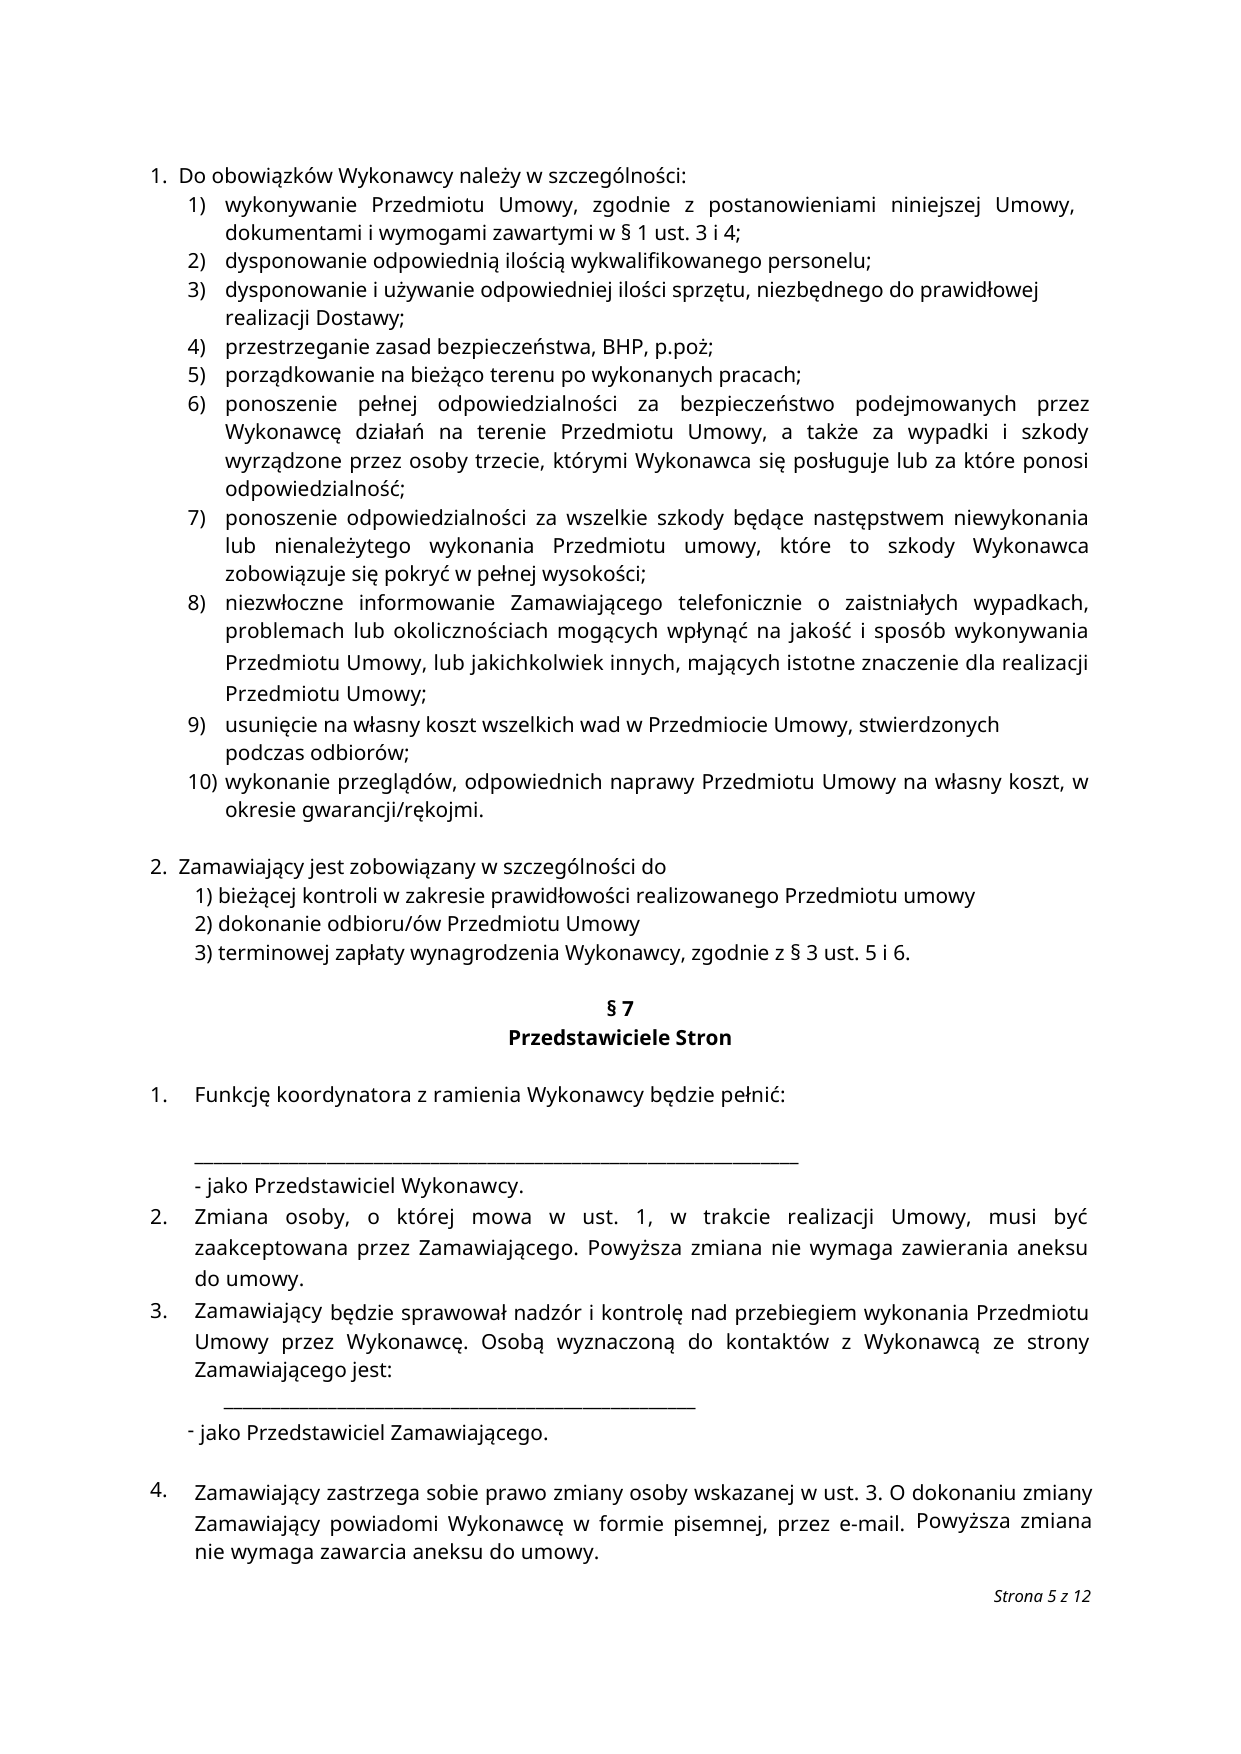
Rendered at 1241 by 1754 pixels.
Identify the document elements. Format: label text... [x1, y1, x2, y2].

list ponoszenie pełnej odpowiedzialności za bezpieczeństwo podejmowanych przez Wykonawcę działań na terenie Przedmiotu Umowy, a także za wypadki i szkody wyrządzone przez osoby trzecie, którymi Wykonawca się posługuje lub za które ponosi odpowiedzialność; [187, 389, 1090, 503]
list realizacji Dostawy; [225, 303, 1090, 332]
text ________________________________________________________________ [194, 1139, 1090, 1171]
list podczas odbiorów; [225, 738, 1090, 767]
text 1) bieżącej kontroli w zakresie prawidłowości realizowanego Przedmiotu umowy [194, 881, 1092, 909]
text 3. Zamawiający będzie sprawował nadzór i kontrolę nad przebiegiem wykonania Przedmiotu Umowy przez Wykonawcę. Osobą wyznaczoną do kontaktów z Wykonawcą ze strony Zamawiającego jest: [150, 1296, 1090, 1384]
list niezwłoczne informowanie Zamawiającego telefonicznie o zaistniałych wypadkach, problemach lub okolicznościach mogących wpłynąć na jakość i sposób wykonywania Przedmiotu Umowy, lub jakichkolwiek innych, mających istotne znaczenie dla realizacji Przedmiotu Umowy; [187, 588, 1090, 710]
list dysponowanie odpowiednią ilością wykwalifikowanego personelu; [187, 247, 1090, 275]
list ponoszenie odpowiedzialności za wszelkie szkody będące następstwem niewykonania lub nienależytego wykonania Przedmiotu umowy, które to szkody Wykonawca zobowiązuje się pokryć w pełnej wysokości; [187, 503, 1090, 588]
text - jako Przedstawiciel Zamawiającego. [150, 1415, 1090, 1446]
text __________________________________________________ [187, 1384, 1090, 1415]
text - jako Przedstawiciel Wykonawcy. [150, 1171, 1090, 1202]
list usunięcie na własny koszt wszelkich wad w Przedmiocie Umowy, stwierdzonych [187, 710, 1090, 738]
text § 7 [150, 994, 1090, 1023]
text 3) terminowej zapłaty wynagrodzenia Wykonawcy, zgodnie z § 3 ust. 5 i 6. [194, 938, 1092, 966]
text 1. Funkcję koordynatora z ramienia Wykonawcy będzie pełnić: [150, 1080, 1090, 1111]
list przestrzeganie zasad bezpieczeństwa, BHP, p.poż; [187, 332, 1090, 360]
text Przedstawiciele Stron [150, 1023, 1090, 1051]
list dysponowanie i używanie odpowiedniej ilości sprzętu, niezbędnego do prawidłowej [187, 275, 1090, 303]
text 2. Zamawiający jest zobowiązany w szczególności do [150, 852, 1092, 881]
text 1. Do obowiązków Wykonawcy należy w szczególności: [150, 161, 1090, 190]
text 2) dokonanie odbioru/ów Przedmiotu Umowy [194, 909, 1092, 938]
text 2. Zmiana osoby, o której mowa w ust. 1, w trakcie realizacji Umowy, musi być zaakceptowana przez Zamawiającego. Powyższa zmiana nie wymaga zawierania aneksu do umowy. [150, 1202, 1090, 1296]
list porządkowanie na bieżąco terenu po wykonanych pracach; [187, 360, 1090, 389]
text 4. Zamawiający zastrzega sobie prawo zmiany osoby wskazanej w ust. 3. O dokonaniu zmiany Zamawiający powiadomi Wykonawcę w formie pisemnej, przez e-mail. Powyższa zmiana nie wymaga zawarcia aneksu do umowy. [150, 1475, 1092, 1568]
list wykonanie przeglądów, odpowiednich naprawy Przedmiotu Umowy na własny koszt, w okresie gwarancji/rękojmi. [187, 767, 1090, 824]
list wykonywanie Przedmiotu Umowy, zgodnie z postanowieniami niniejszej Umowy, dokumentami i wymogami zawartymi w § 1 ust. 3 i 4; [187, 190, 1090, 247]
